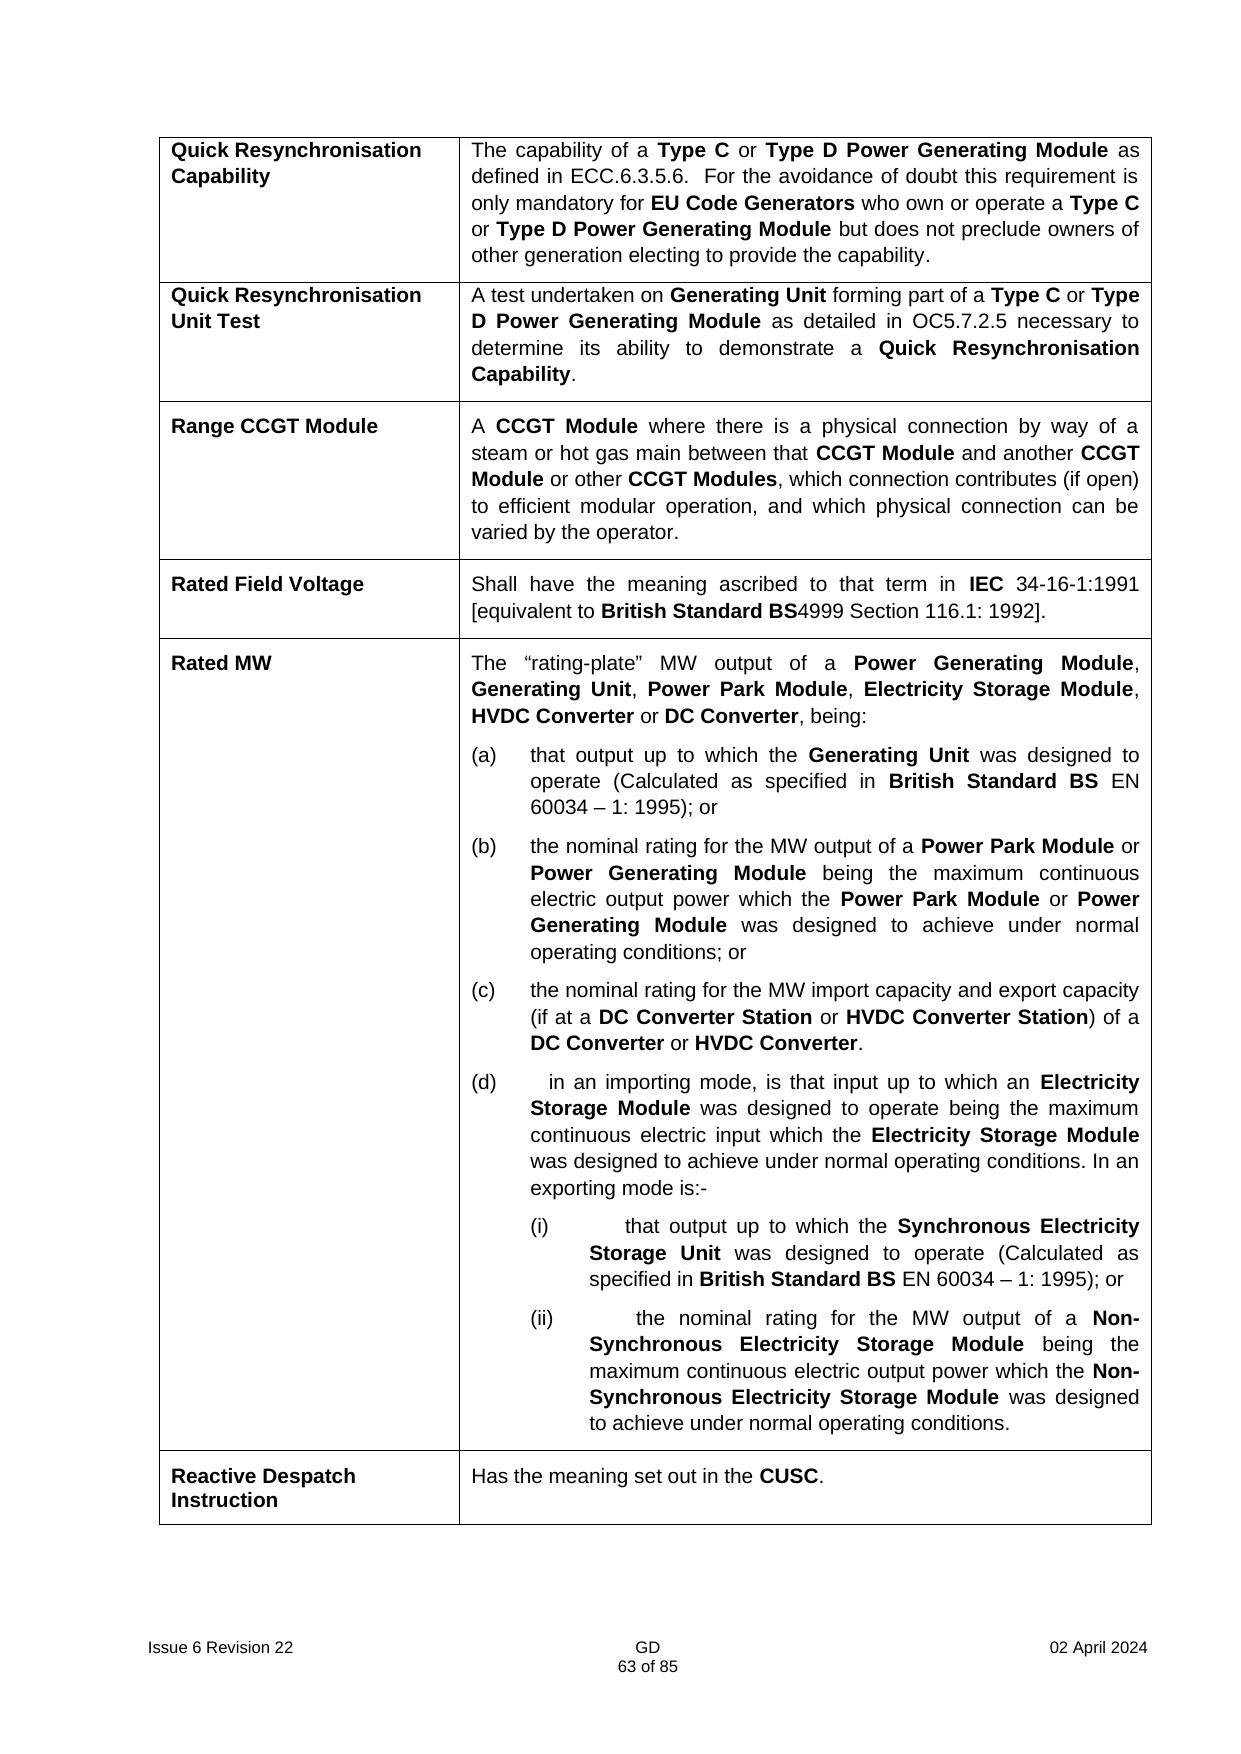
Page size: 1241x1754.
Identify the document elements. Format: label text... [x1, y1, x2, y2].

table_cell Rated MW [160, 639, 459, 1450]
table_cell Has the meaning set out in the CUSC. [460, 1451, 1151, 1524]
table_cell Reactive Despatch Instruction [160, 1451, 459, 1524]
table_cell The “rating-plate” MW output of a Power Generating Module, Generating Unit, Power Park Module, Electricity Storage Module, HVDC Converter or DC Converter, being: (a) that output up to which the Generating Unit was designed to operate (Calculated as specified in British Standard BS EN 60034 – 1: 1995); or (b) the nominal rating for the MW output of a Power Park Module or Power Generating Module being the maximum continuous electric output power which the Power Park Module or Power Generating Module was designed to achieve under normal operating conditions; or (c) the nominal rating for the MW import capacity and export capacity (if at a DC Converter Station or HVDC Converter Station) of a DC Converter or HVDC Converter. (d) in an importing mode, is that input up to which an Electricity Storage Module was designed to operate being the maximum continuous electric input which the Electricity Storage Module was designed to achieve under normal operating conditions. In an exporting mode is:- (i) that output up to which the Synchronous Electricity Storage Unit was designed to operate (Calculated as specified in British Standard BS EN 60034 – 1: 1995); or (ii) the nominal rating for the MW output of a Non-Synchronous Electricity Storage Module being the maximum continuous electric output power which the Non-Synchronous Electricity Storage Module was designed to achieve under normal operating conditions. [460, 639, 1151, 1450]
table_cell Range CCGT Module [160, 402, 459, 559]
table_cell A test undertaken on Generating Unit forming part of a Type C or Type D Power Generating Module as detailed in OC5.7.2.5 necessary to determine its ability to demonstrate a Quick Resynchronisation Capability. [460, 283, 1151, 401]
table_cell A CCGT Module where there is a physical connection by way of a steam or hot gas main between that CCGT Module and another CCGT Module or other CCGT Modules, which connection contributes (if open) to efficient modular operation, and which physical connection can be varied by the operator. [460, 402, 1151, 559]
table_cell Quick Resynchronisation Capability [160, 138, 459, 282]
table_cell Quick Resynchronisation Unit Test [160, 283, 459, 401]
table_cell Shall have the meaning ascribed to that term in IEC 34-16-1:1991 [equivalent to British Standard BS4999 Section 116.1: 1992]. [460, 560, 1151, 637]
table_cell Rated Field Voltage [160, 560, 459, 637]
table_cell The capability of a Type C or Type D Power Generating Module as defined in ECC.6.3.5.6. For the avoidance of doubt this requirement is only mandatory for EU Code Generators who own or operate a Type C or Type D Power Generating Module but does not preclude owners of other generation electing to provide the capability. [460, 138, 1151, 282]
